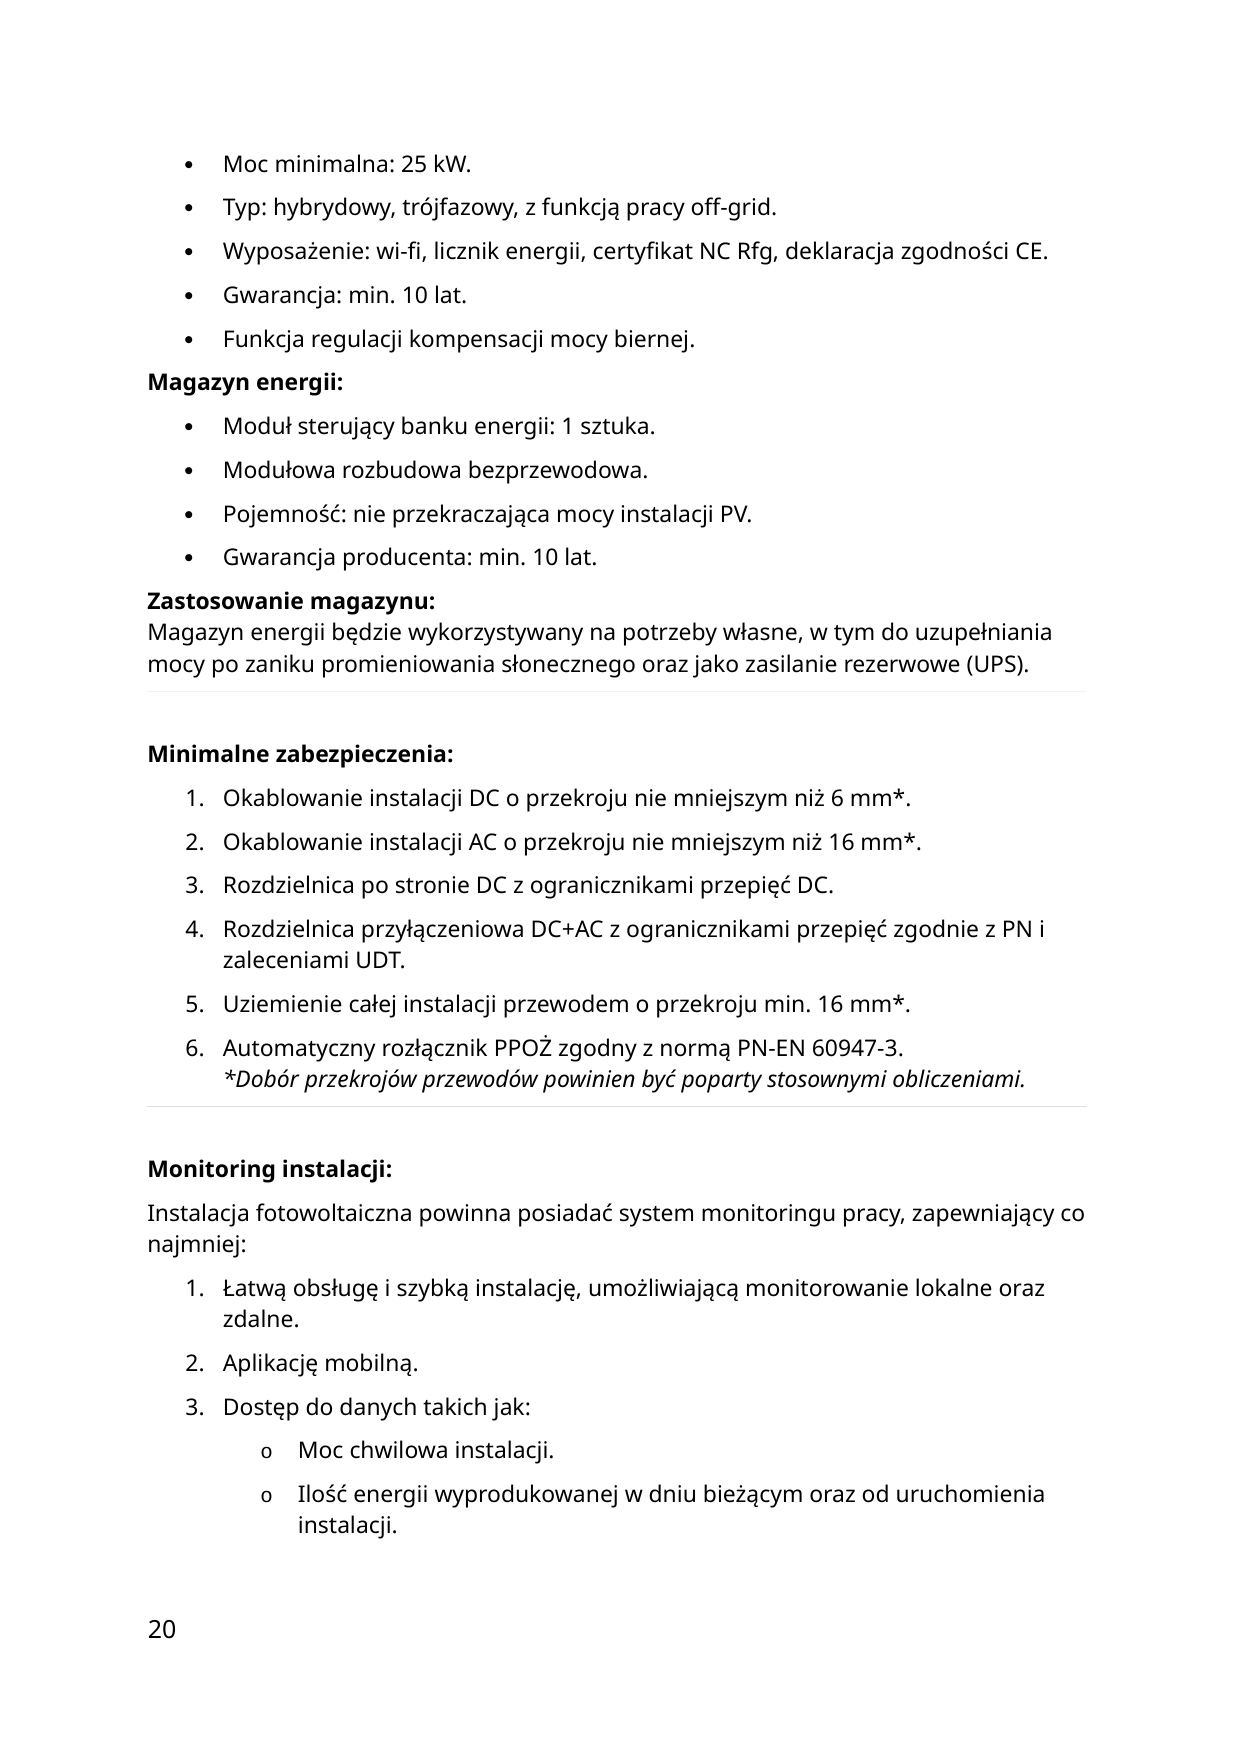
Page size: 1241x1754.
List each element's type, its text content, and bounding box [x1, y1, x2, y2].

list Uziemienie całej instalacji przewodem o przekroju min. 16 mm*. [185, 988, 1089, 1019]
text Magazyn energii: [147, 366, 1089, 398]
list Rozdzielnica przyłączeniowa DC+AC z ogranicznikami przepięć zgodnie z PN i zaleceniami UDT. [185, 913, 1089, 975]
text Monitoring instalacji: [147, 1153, 1089, 1184]
list Gwarancja: min. 10 lat. [185, 279, 1089, 310]
list Pojemność: nie przekraczająca mocy instalacji PV. [185, 498, 1089, 529]
list Rozdzielnica po stronie DC z ogranicznikami przepięć DC. [185, 869, 1089, 900]
list Funkcja regulacji kompensacji mocy biernej. [185, 323, 1089, 354]
list Moc minimalna: 25 kW. [185, 148, 1089, 179]
list Ilość energii wyprodukowanej w dniu bieżącym oraz od uruchomienia instalacji. [260, 1478, 1089, 1541]
list Łatwą obsługę i szybką instalację, umożliwiającą monitorowanie lokalne oraz zdalne. [185, 1272, 1089, 1334]
list Aplikację mobilną. [185, 1347, 1089, 1378]
list Moc chwilowa instalacji. [260, 1434, 1089, 1466]
text Zastosowanie magazynu: Magazyn energii będzie wykorzystywany na potrzeby własne, w tym do uzupełniania mocy po zaniku promieniowania słonecznego oraz jako zasilanie rezerwowe (UPS). [147, 585, 1089, 679]
list Dostęp do danych takich jak: [185, 1391, 1089, 1422]
list Okablowanie instalacji AC o przekroju nie mniejszym niż 16 mm*. [185, 825, 1089, 857]
list Okablowanie instalacji DC o przekroju nie mniejszym niż 6 mm*. [185, 782, 1089, 813]
list Moduł sterujący banku energii: 1 sztuka. [185, 410, 1089, 441]
list Typ: hybrydowy, trójfazowy, z funkcją pracy off-grid. [185, 191, 1089, 223]
list Gwarancja producenta: min. 10 lat. [185, 541, 1089, 573]
list Automatyczny rozłącznik PPOŻ zgodny z normą PN-EN 60947-3. *Dobór przekrojów przewodów powinien być poparty stosownymi obliczeniami. [185, 1032, 1089, 1094]
list Modułowa rozbudowa bezprzewodowa. [185, 454, 1089, 485]
list Wyposażenie: wi-fi, licznik energii, certyfikat NC Rfg, deklaracja zgodności CE. [185, 235, 1089, 266]
text Minimalne zabezpieczenia: [147, 738, 1089, 769]
text Instalacja fotowoltaiczna powinna posiadać system monitoringu pracy, zapewniający co najmniej: [147, 1197, 1089, 1259]
